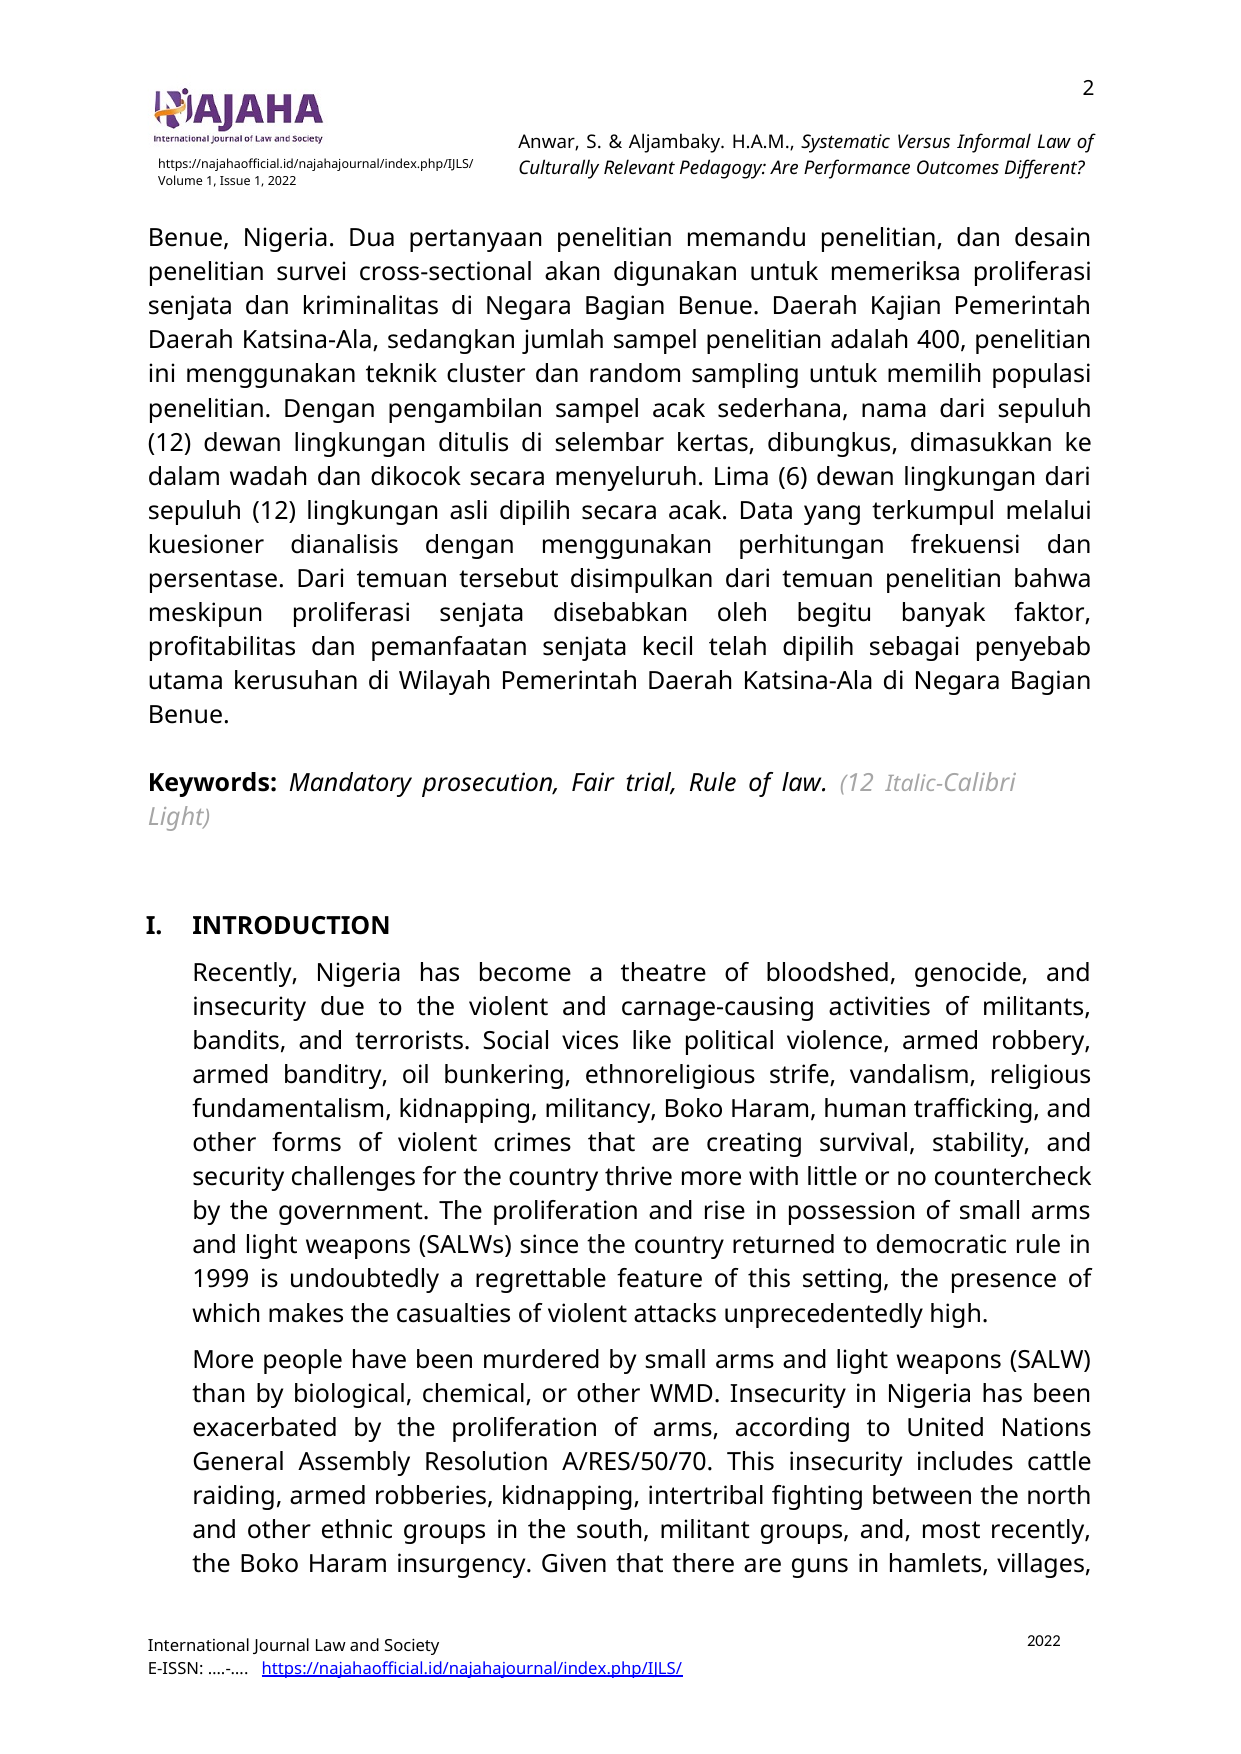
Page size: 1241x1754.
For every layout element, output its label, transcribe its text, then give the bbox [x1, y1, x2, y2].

list INTRODUCTION [162, 908, 1092, 942]
picture [147, 75, 328, 158]
text Recently, Nigeria has become a theatre of bloodshed, genocide, and insecurity due to the violent and carnage-causing activities of militants, bandits, and terrorists. Social vices like political violence, armed robbery, armed banditry, oil bunkering, ethnoreligious strife, vandalism, religious fundamentalism, kidnapping, militancy, Boko Haram, human trafficking, and other forms of violent crimes that are creating survival, stability, and security challenges for the country thrive more with little or no countercheck by the government. The proliferation and rise in possession of small arms and light weapons (SALWs) since the country returned to democratic rule in 1999 is undoubtedly a regrettable feature of this setting, the presence of which makes the casualties of violent attacks unprecedentedly high. [192, 954, 1092, 1329]
text Keywords: Mandatory prosecution, Fair trial, Rule of law. (12 Italic-Calibri Light) [148, 765, 1016, 833]
